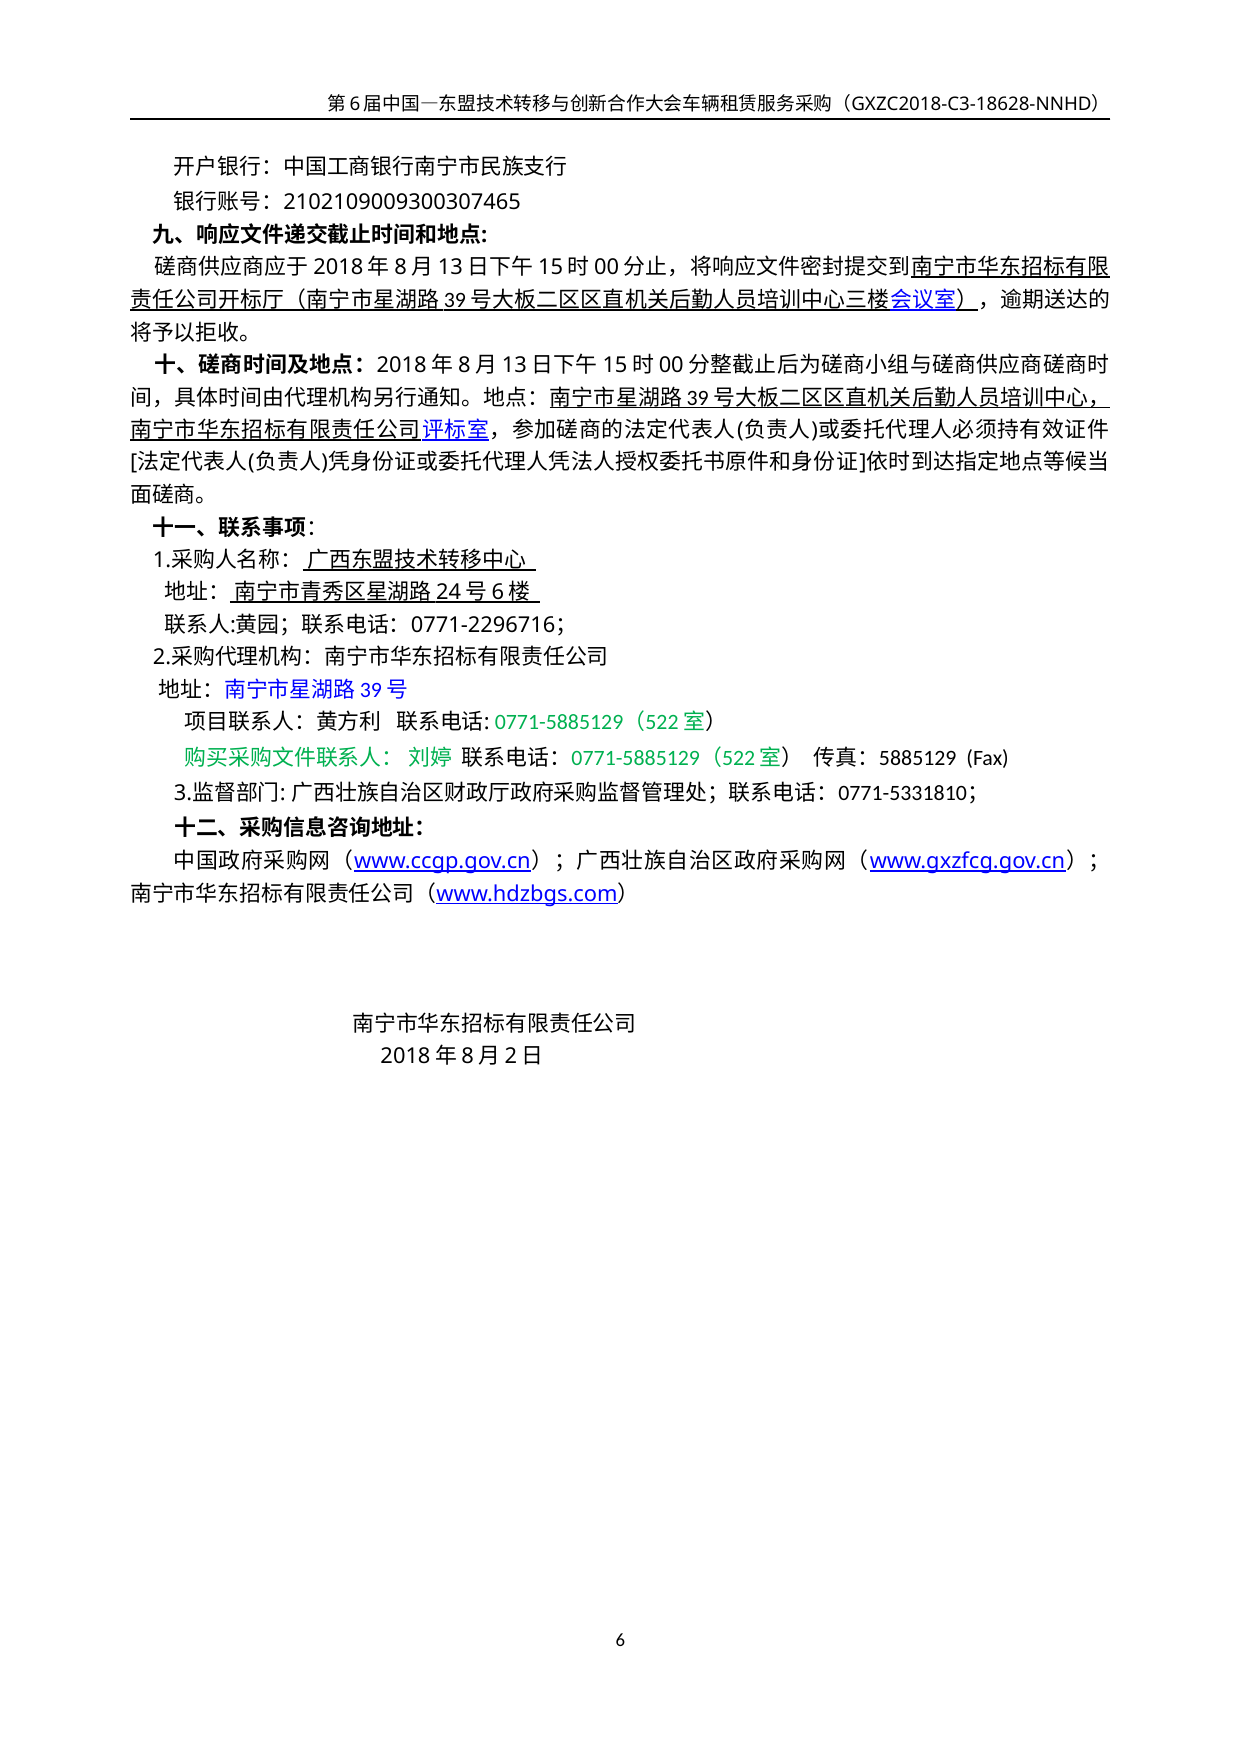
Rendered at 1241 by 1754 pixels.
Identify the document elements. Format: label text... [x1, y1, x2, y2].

text 南宁市华东招标有限责任公司 [130, 1005, 1110, 1038]
text 3.监督部门: 广西壮族自治区财政厅政府采购监督管理处；联系电话：0771-5331810； [130, 772, 1110, 807]
text 2.采购代理机构：南宁市华东招标有限责任公司 [130, 639, 1110, 672]
text 银行账号：2102109009300307465 [130, 181, 1110, 217]
text 地址： 南宁市青秀区星湖路24号6楼 [130, 574, 1110, 607]
text 磋商供应商应于2018年8月13日下午15时00分止，将响应文件密封提交到南宁市华东招标有限责任公司开标厅（南宁市星湖路39号大板二区区直机关后勤人员培训中心三楼会议室），逾期送达的将予以拒收。 [130, 249, 1110, 347]
text 十一、联系事项： [130, 509, 1110, 542]
text 中国政府采购网（www.ccgp.gov.cn）；广西壮族自治区政府采购网（www.gxzfcg.gov.cn）；南宁市华东招标有限责任公司（www.hdzbgs.com） [130, 843, 1110, 908]
text 1.采购人名称： 广西东盟技术转移中心 [130, 542, 1110, 574]
text 十、磋商时间及地点：2018年8月13日下午15时00分整截止后为磋商小组与磋商供应商磋商时间，具体时间由代理机构另行通知。地点：南宁市星湖路39号大板二区区直机关后勤人员培训中心，南宁市华东招标有限责任公司评标室，参加磋商的法定代表人(负责人)或委托代理人必须持有效证件[法定代表人(负责人)凭身份证或委托代理人凭法人授权委托书原件和身份证]依时到达指定地点等候当面磋商。 [130, 347, 1110, 509]
text 购买采购文件联系人： 刘婷 联系电话：0771-5885129（522室） 传真：5885129 (Fax) [130, 737, 1110, 772]
text 地址：南宁市星湖路39号 [130, 672, 1110, 704]
text 项目联系人：黄方利 联系电话: 0771-5885129（522室） [130, 704, 1110, 737]
text 2018年8月2日 [130, 1038, 1110, 1070]
text 十二、采购信息咨询地址： [130, 807, 1110, 843]
text 开户银行：中国工商银行南宁市民族支行 [130, 146, 1110, 181]
text 联系人:黄园；联系电话：0771-2296716； [130, 607, 1110, 639]
text 九、响应文件递交截止时间和地点: [130, 217, 1110, 249]
